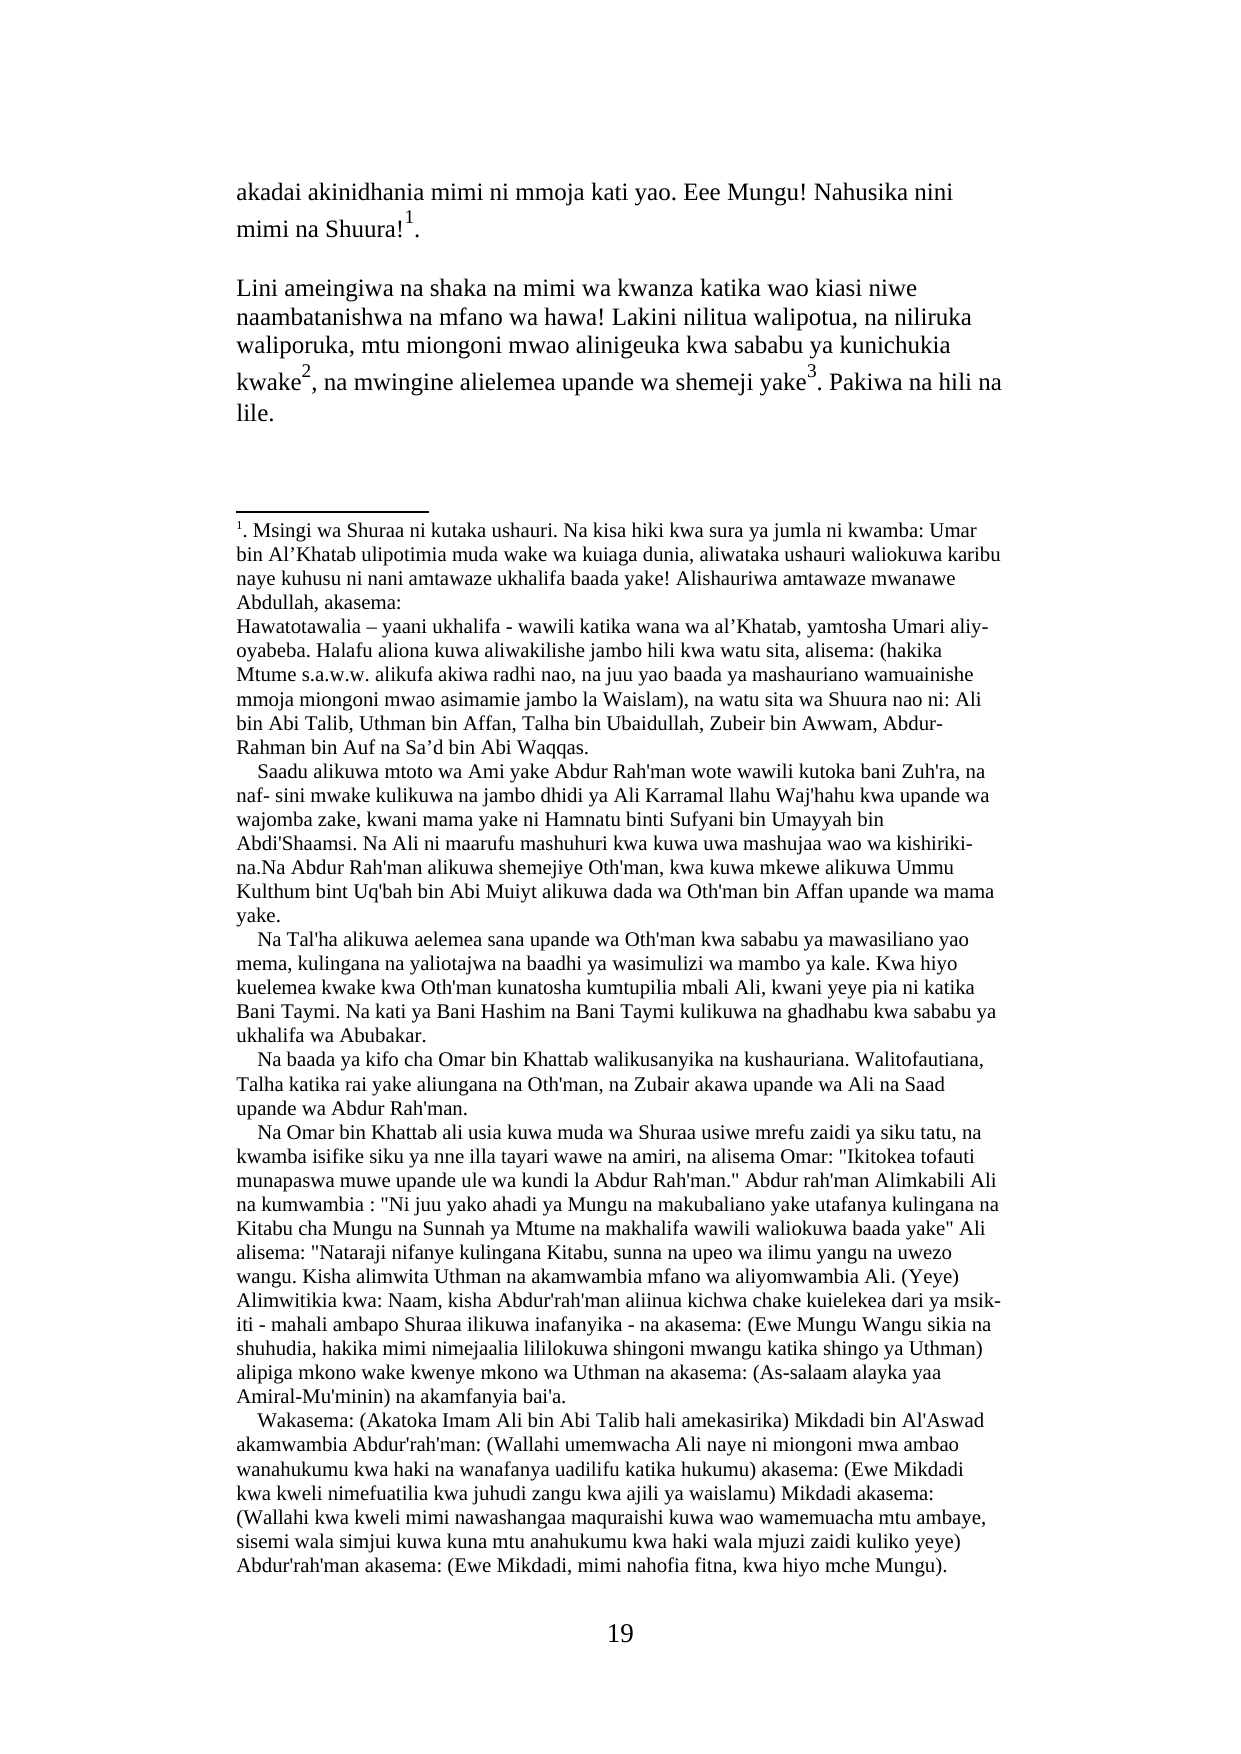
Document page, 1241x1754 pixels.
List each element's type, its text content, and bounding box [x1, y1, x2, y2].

text Lini ameingiwa na shaka na mimi wa kwanza katika wao kiasi niwe naambatanishwa na mfano wa hawa! Lakini nilitua walipotua, na niliruka waliporuka, mtu miongoni mwao alinigeuka kwa sababu ya kunichukia kwake, na mwingine alielemea upande wa shemeji yake. Pakiwa na hili na lile. [236, 273, 1004, 426]
text Nilivumilia kwa muda mrefu wote huo, ingawaje ulikuwa mtihani mgumu: Na alipofikia muda wake akauweka chini ya uchaguzi wa kundi la watu sita akadai akinidhania mimi ni mmoja kati yao. Eee Mungu! Nahusika nini mimi na Shuura!. [236, 177, 1004, 244]
